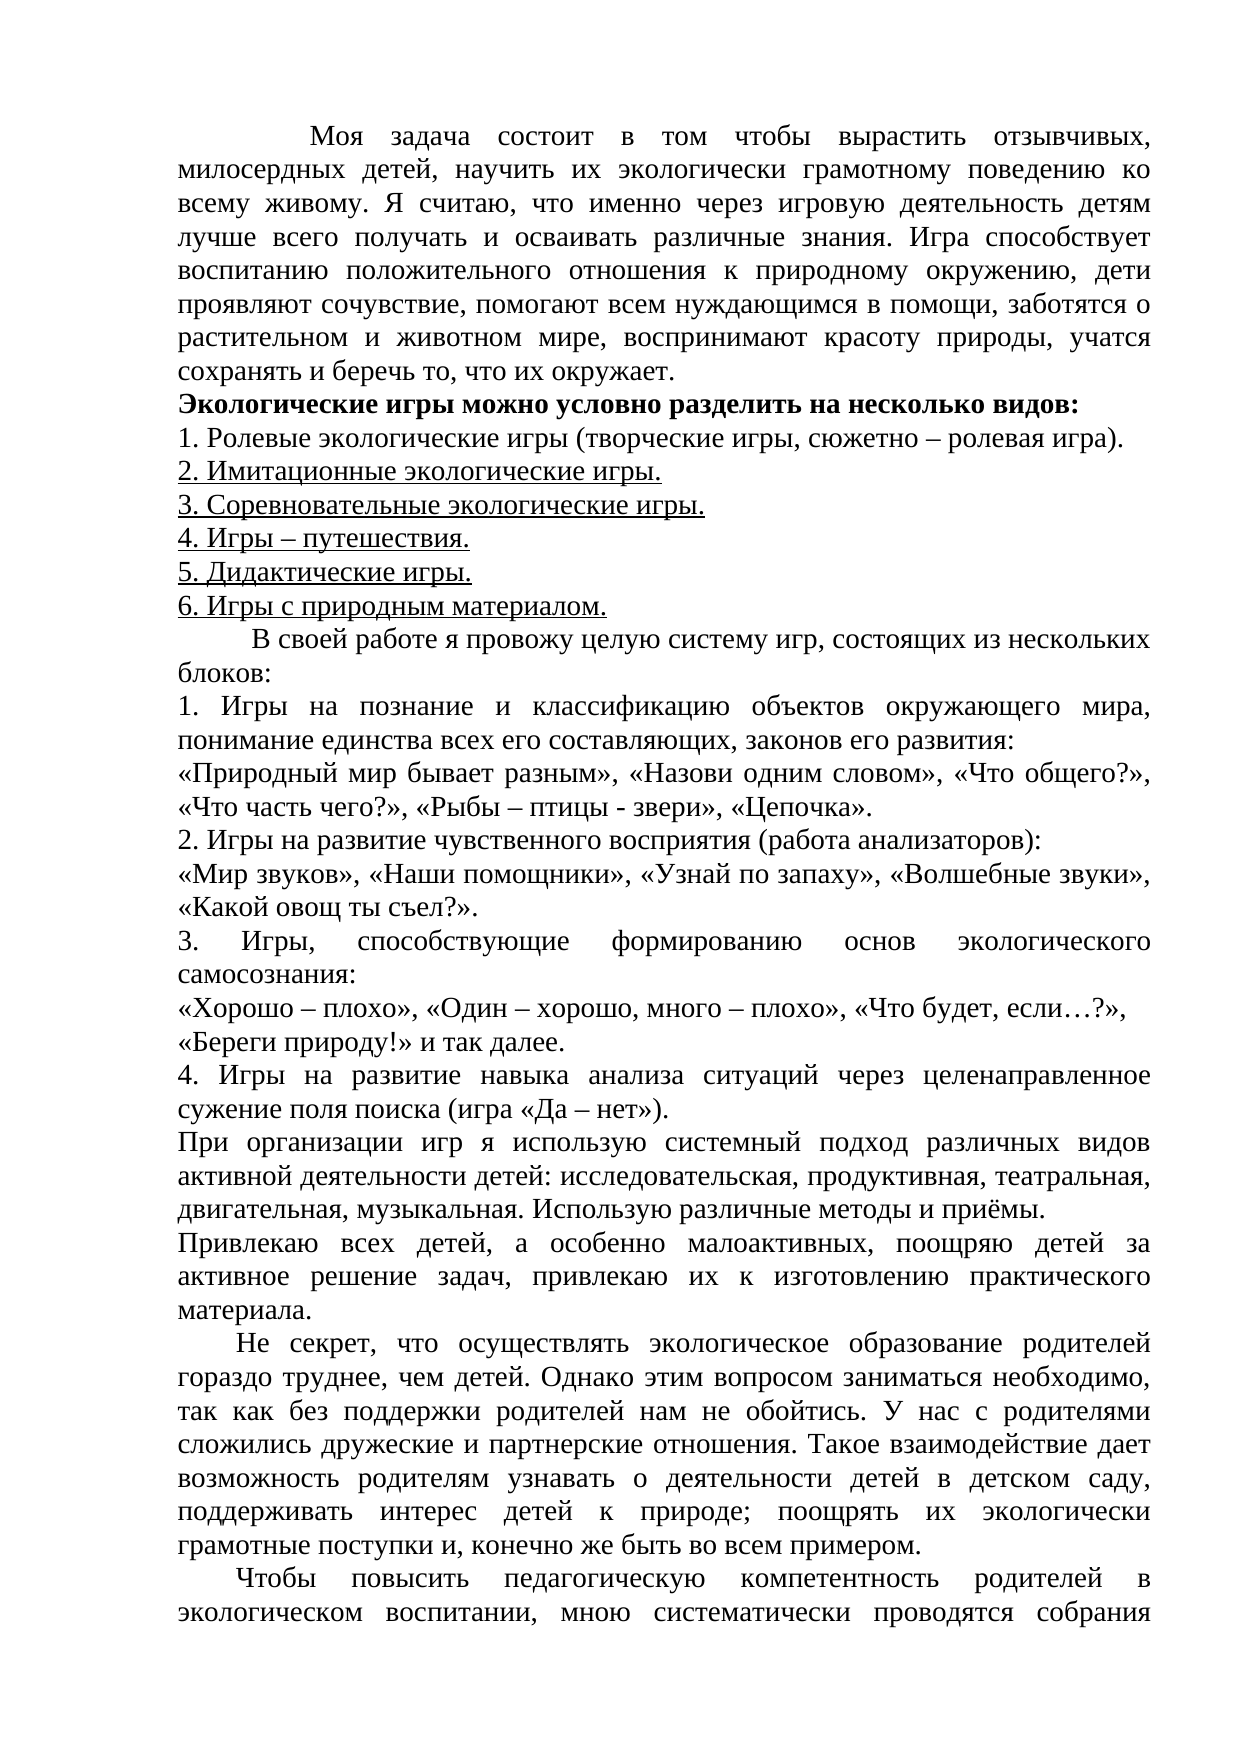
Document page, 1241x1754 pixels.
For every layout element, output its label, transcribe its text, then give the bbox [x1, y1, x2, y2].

text «Мир звуков», «Наши помощники», «Узнай по запаху», «Волшебные звуки», «Какой овощ ты съел?». [177, 856, 1152, 923]
text 2. Имитационные экологические игры. [177, 453, 1152, 487]
text 4. Игры – путешествия. [177, 521, 1152, 554]
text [177, 1560, 1152, 1627]
text 1. Игры на познание и классификацию объектов окружающего мира, понимание единства всех его составляющих, законов его развития: [177, 688, 1152, 755]
text 2. Игры на развитие чувственного восприятия (работа анализаторов): [177, 822, 1152, 856]
text «Береги природу!» и так далее. [177, 1024, 1152, 1057]
text 5. Дидактические игры. [177, 554, 1152, 588]
text Привлекаю всех детей, а особенно малоактивных, поощряю детей за активное решение задач, привлекаю их к изготовлению практического материала. [177, 1225, 1152, 1326]
text Моя задача состоит в том чтобы вырастить отзывчивых, милосердных детей, научить их экологически грамотному поведению ко всему живому. Я считаю, что именно через игровую деятельность детям лучше всего получать и осваивать различные знания. Игра способствует воспитанию положительного отношения к природному окружению, дети проявляют сочувствие, помогают всем нуждающимся в помощи, заботятся о растительном и животном мире, воспринимают красоту природы, учатся сохранять и беречь то, что их окружает. [177, 118, 1152, 386]
text 1. Ролевые экологические игры (творческие игры, сюжетно – ролевая игра). [177, 420, 1152, 453]
text 3. Игры, способствующие формированию основ экологического самосознания: [177, 923, 1152, 990]
text 3. Соревновательные экологические игры. [177, 487, 1152, 521]
text «Природный мир бывает разным», «Назови одним словом», «Что общего?», «Что часть чего?», «Рыбы – птицы - звери», «Цепочка». [177, 755, 1152, 822]
text Не секрет, что осуществлять экологическое образование родителей гораздо труднее, чем детей. Однако этим вопросом заниматься необходимо, так как без поддержки родителей нам не обойтись. У нас с родителями сложились дружеские и партнерские отношения. Такое взаимодействие дает возможность родителям узнавать о деятельности детей в детском саду, поддерживать интерес детей к природе; поощрять их экологически грамотные поступки и, конечно же быть во всем примером. [177, 1326, 1152, 1560]
text 4. Игры на развитие навыка анализа ситуаций через целенаправленное сужение поля поиска (игра «Да – нет»). [177, 1057, 1152, 1124]
text В своей работе я провожу целую систему игр, состоящих из нескольких блоков: [177, 621, 1152, 688]
text При организации игр я использую системный подход различных видов активной деятельности детей: исследовательская, продуктивная, театральная, двигательная, музыкальная. Использую различные методы и приёмы. [177, 1124, 1152, 1225]
text 6. Игры с природным материалом. [177, 588, 1152, 621]
text Экологические игры можно условно разделить на несколько видов: [177, 386, 1152, 420]
text «Хорошо – плохо», «Один – хорошо, много – плохо», «Что будет, если…?», [177, 990, 1152, 1024]
